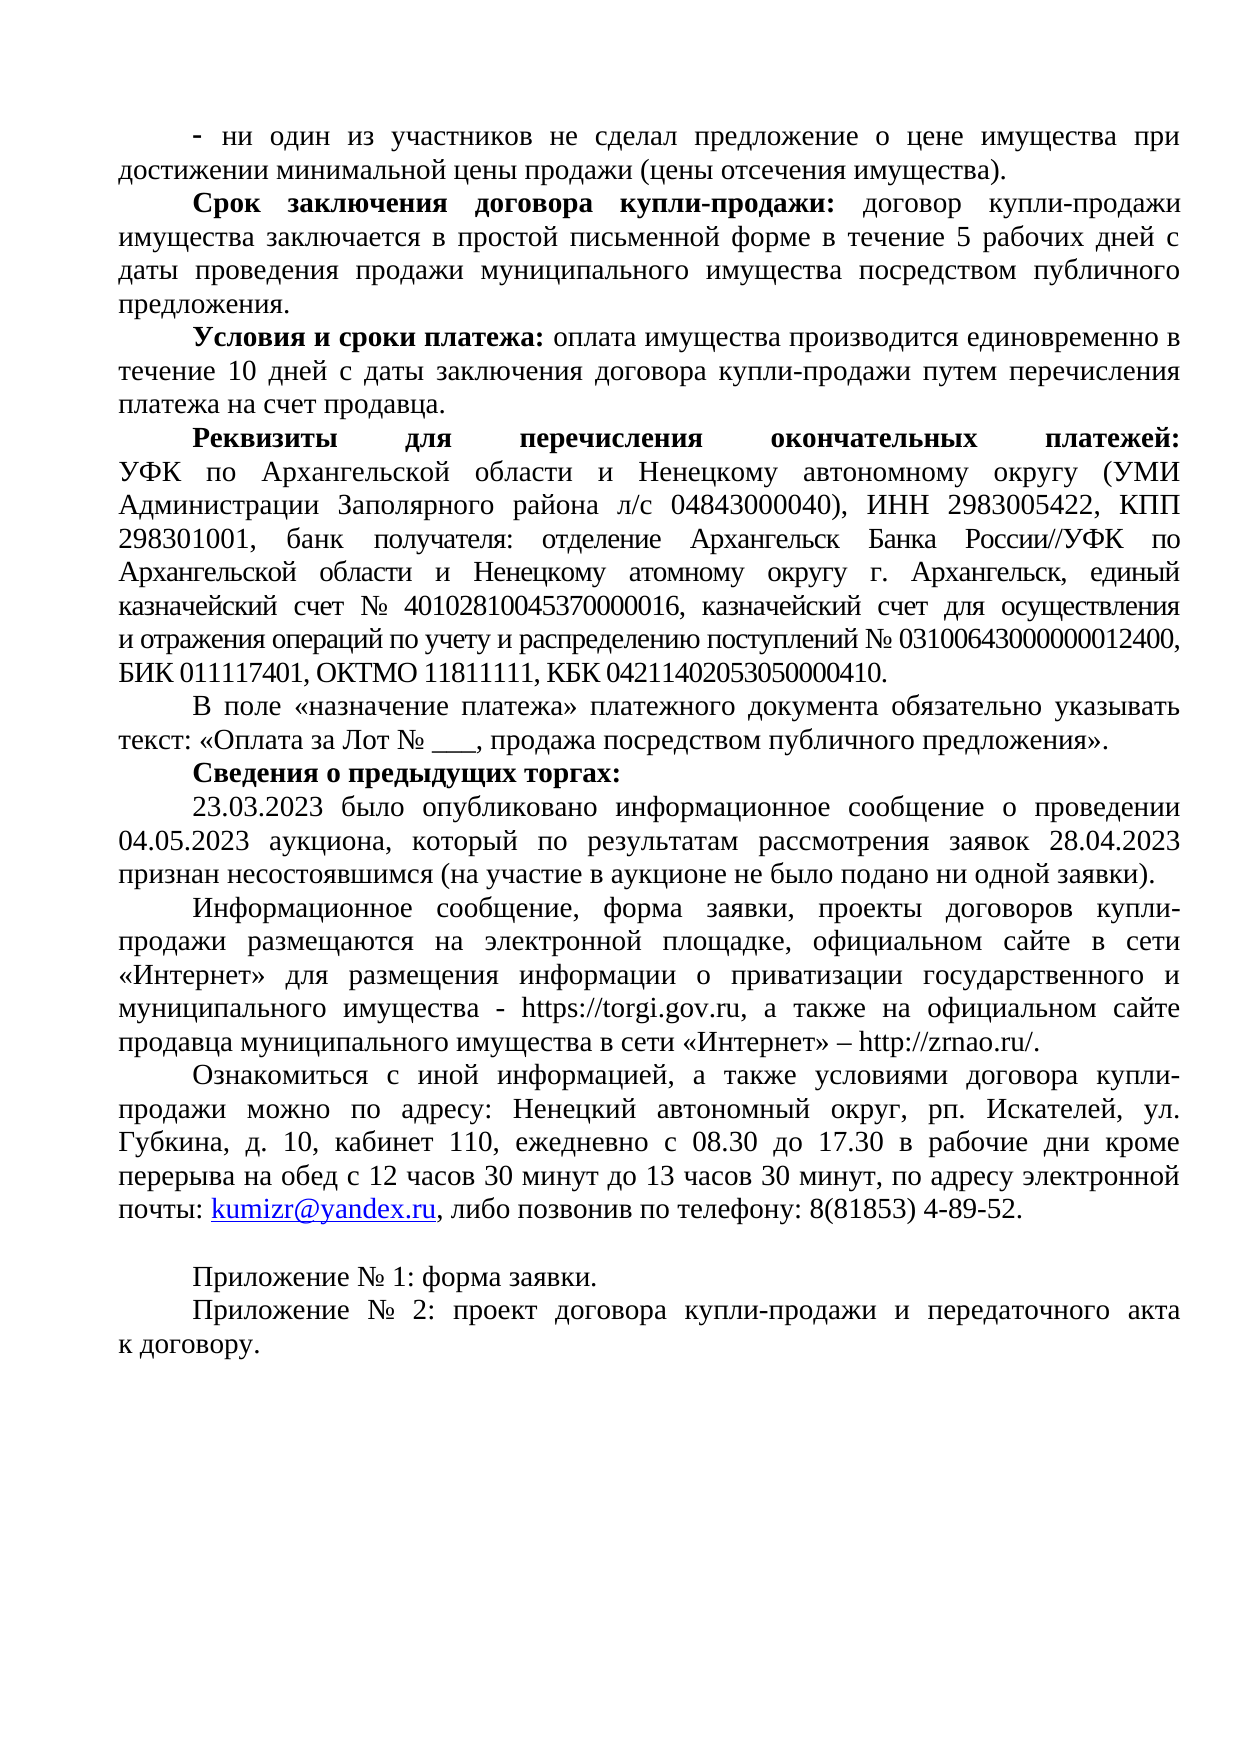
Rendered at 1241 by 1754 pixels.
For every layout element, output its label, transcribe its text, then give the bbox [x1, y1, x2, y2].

text Информационное сообщение, форма заявки, проекты договоров купли-продажи размещаются на электронной площадке, официальном сайте в сети «Интернет» для размещения информации о приватизации государственного и муниципального имущества - https://torgi.gov.ru, а также на официальном сайте продавца муниципального имущества в сети «Интернет» – http://zrnao.ru/. [118, 890, 1181, 1057]
text Ознакомиться с иной информацией, а также условиями договора купли-продажи можно по адресу: Ненецкий автономный округ, рп. Искателей, ул. Губкина, д. 10, кабинет 110, ежедневно с 08.30 до 17.30 в рабочие дни кроме перерыва на обед с 12 часов 30 минут до 13 часов 30 минут, по адресу электронной почты: kumizr@yandex.ru, либо позвонив по телефону: 8(81853) 4-89-52. [118, 1057, 1181, 1225]
text Приложение № 1: форма заявки. [118, 1259, 1181, 1292]
text Условия и сроки платежа: оплата имущества производится единовременно в течение 10 дней с даты заключения договора купли-продажи путем перечисления платежа на счет продавца. [118, 319, 1181, 420]
text 23.03.2023 было опубликовано информационное сообщение о проведении 04.05.2023 аукциона, который по результатам рассмотрения заявок 28.04.2023 признан несостоявшимся (на участие в аукционе не было подано ни одной заявки). [118, 789, 1181, 890]
list ни один из участников не сделал предложение о цене имущества при достижении минимальной цены продажи (цены отсечения имущества). [118, 118, 1181, 185]
text Приложение № 2: проект договора купли-продажи и передаточного акта к договору. [118, 1292, 1181, 1359]
text Сведения о предыдущих торгах: [118, 756, 1181, 789]
text Реквизиты для перечисления окончательных платежей: УФК по Архангельской области и Ненецкому автономному округу (УМИ Администрации Заполярного района л/с 04843000040), ИНН 2983005422, КПП 298301001, банк получателя: отделение Архангельск Банка России//УФК по Архангельской области и Ненецкому атомному округу г. Архангельск, единый казначейский счет № 40102810045370000016, казначейский счет для осуществления и отражения операций по учету и распределению поступлений № 03100643000000012400, БИК 011117401, ОКТМО 11811111, КБК 04211402053050000410. [118, 420, 1181, 688]
text В поле «назначение платежа» платежного документа обязательно указывать текст: «Оплата за Лот № ___, продажа посредством публичного предложения». [118, 688, 1181, 756]
text Срок заключения договора купли-продажи: договор купли-продажи имущества заключается в простой письменной форме в течение 5 рабочих дней с даты проведения продажи муниципального имущества посредством публичного предложения. [118, 185, 1181, 319]
